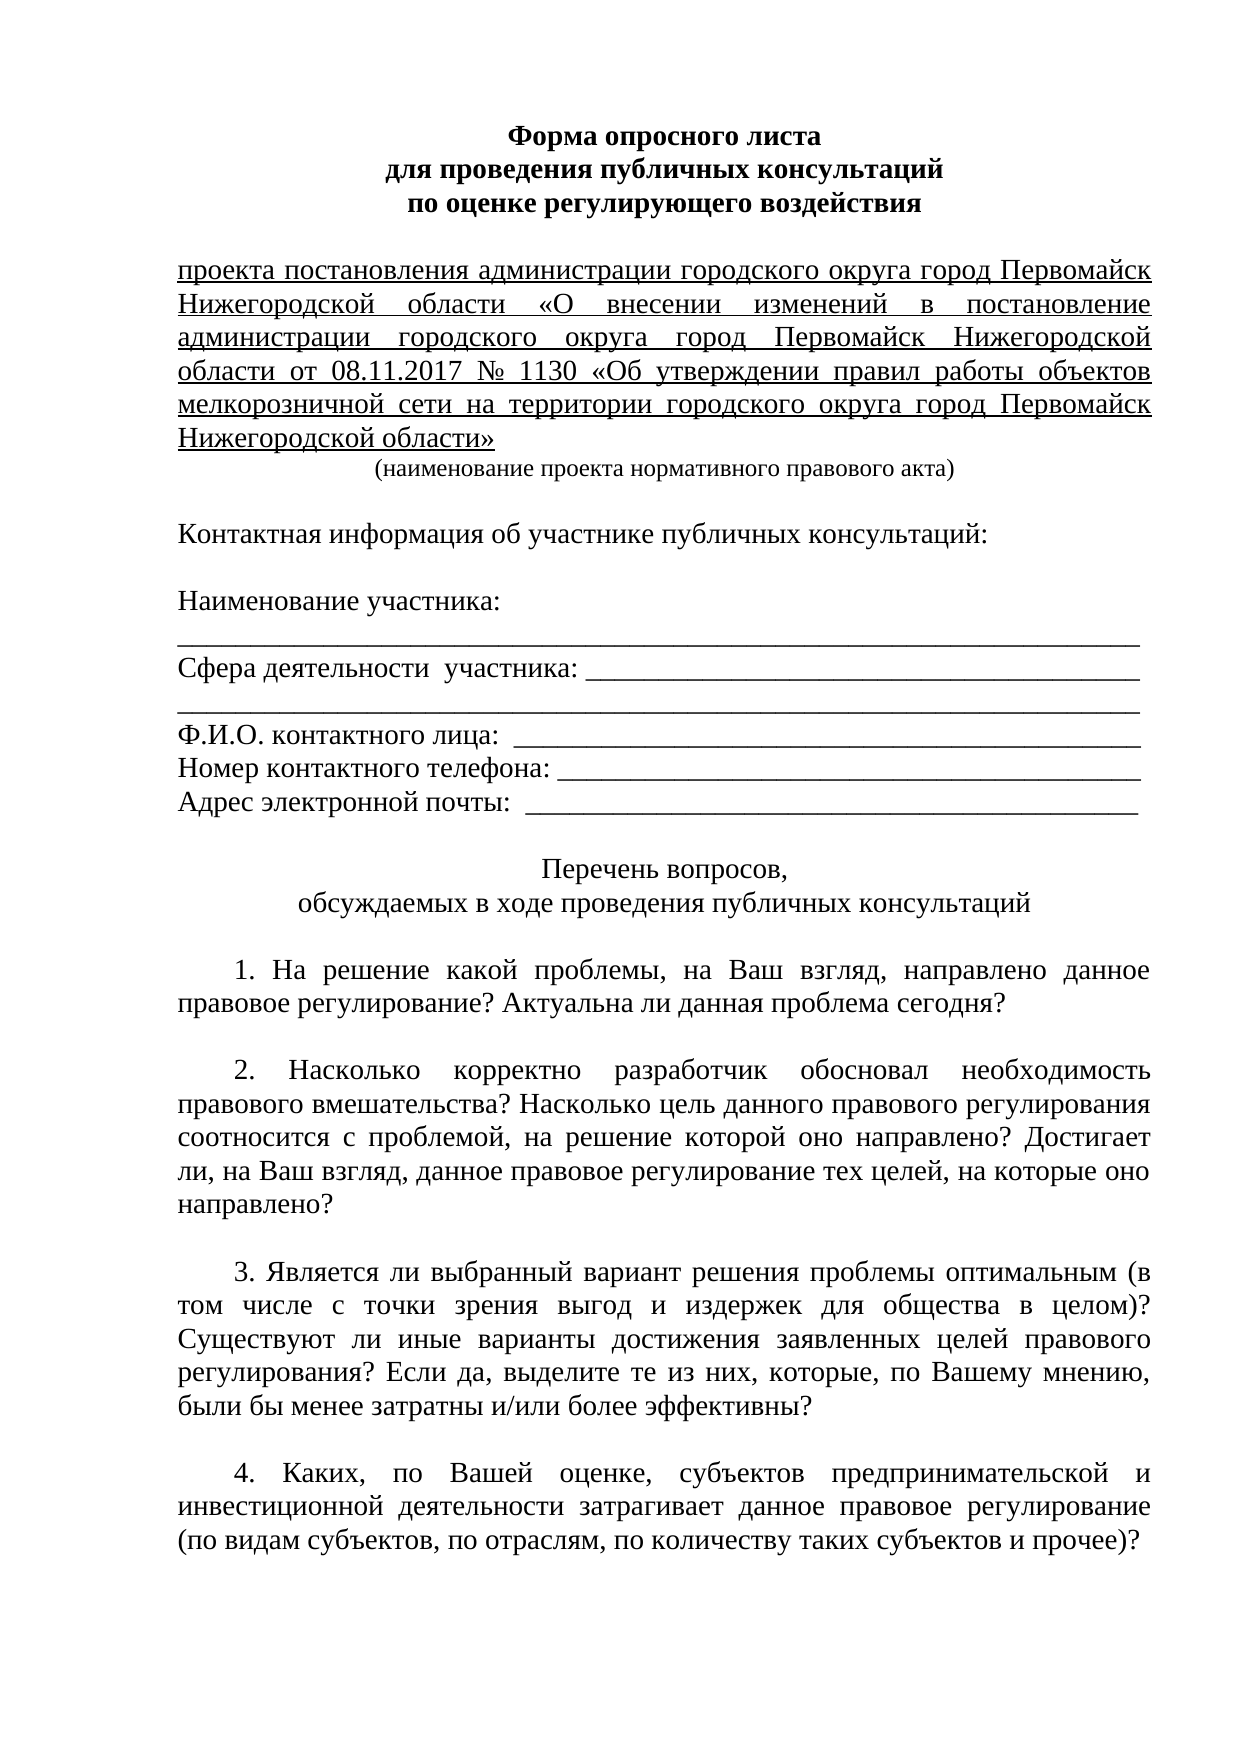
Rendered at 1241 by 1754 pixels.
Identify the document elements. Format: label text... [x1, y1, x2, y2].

text Сфера деятельности участника: ______________________________________ [177, 650, 1152, 683]
text проекта постановления администрации городского округа город Первомайск Нижегородской области «О внесении изменений в постановление администрации городского округа город Первомайск Нижегородской области от 08.11.2017 № 1130 «Об утверждении правил работы объектов мелкорозничной сети на территории городского округа город Первомайск Нижегородской области» [177, 283, 1152, 315]
text (наименование проекта нормативного правового акта) [177, 453, 1152, 482]
text 4. Каких, по Вашей оценке, субъектов предпринимательской и инвестиционной деятельности затрагивает данное правовое регулирование (по видам субъектов, по отраслям, по количеству таких субъектов и прочее)? [177, 1455, 1152, 1556]
text __________________________________________________________________ [177, 683, 1152, 717]
text проекта постановления администрации городского округа город Первомайск Нижегородской области «О внесении изменений в постановление администрации городского округа город Первомайск Нижегородской области от 08.11.2017 № 1130 «Об утверждении правил работы объектов мелкорозничной сети на территории городского округа город Первомайск Нижегородской области» [177, 316, 1152, 348]
text Адрес электронной почты: __________________________________________ [177, 784, 1152, 818]
text проекта постановления администрации городского округа город Первомайск Нижегородской области «О внесении изменений в постановление администрации городского округа город Первомайск Нижегородской области от 08.11.2017 № 1130 «Об утверждении правил работы объектов мелкорозничной сети на территории городского округа город Первомайск Нижегородской области» [177, 416, 1152, 453]
text по оценке регулирующего воздействия [177, 185, 1152, 219]
text Ф.И.О. контактного лица: ___________________________________________ [177, 717, 1152, 751]
text 2. Насколько корректно разработчик обосновал необходимость правового вмешательства? Насколько цель данного правового регулирования соотносится с проблемой, на решение которой оно направлено? Достигает ли, на Ваш взгляд, данное правовое регулирование тех целей, на которые оно направлено? [177, 1052, 1152, 1220]
text обсуждаемых в ходе проведения публичных консультаций [177, 885, 1152, 918]
text Контактная информация об участнике публичных консультаций: [177, 516, 1152, 549]
text 1. На решение какой проблемы, на Ваш взгляд, направлено данное правовое регулирование? Актуальна ли данная проблема сегодня? [177, 952, 1152, 1019]
text проекта постановления администрации городского округа город Первомайск Нижегородской области «О внесении изменений в постановление администрации городского округа город Первомайск Нижегородской области от 08.11.2017 № 1130 «Об утверждении правил работы объектов мелкорозничной сети на территории городского округа город Первомайск Нижегородской области» [177, 383, 1152, 415]
text проекта постановления администрации городского округа город Первомайск Нижегородской области «О внесении изменений в постановление администрации городского округа город Первомайск Нижегородской области от 08.11.2017 № 1130 «Об утверждении правил работы объектов мелкорозничной сети на территории городского округа город Первомайск Нижегородской области» [177, 252, 1152, 281]
text Наименование участника: __________________________________________________________________ [177, 583, 1152, 650]
text 3. Является ли выбранный вариант решения проблемы оптимальным (в том числе с точки зрения выгод и издержек для общества в целом)? Существуют ли иные варианты достижения заявленных целей правового регулирования? Если да, выделите те из них, которые, по Вашему мнению, были бы менее затратны и/или более эффективны? [177, 1254, 1152, 1421]
text проекта постановления администрации городского округа город Первомайск Нижегородской области «О внесении изменений в постановление администрации городского округа город Первомайск Нижегородской области от 08.11.2017 № 1130 «Об утверждении правил работы объектов мелкорозничной сети на территории городского округа город Первомайск Нижегородской области» [177, 349, 1152, 382]
text Номер контактного телефона: ________________________________________ [177, 751, 1152, 784]
text Перечень вопросов, [177, 851, 1152, 885]
text Форма опросного листа [177, 118, 1152, 152]
text для проведения публичных консультаций [177, 152, 1152, 185]
